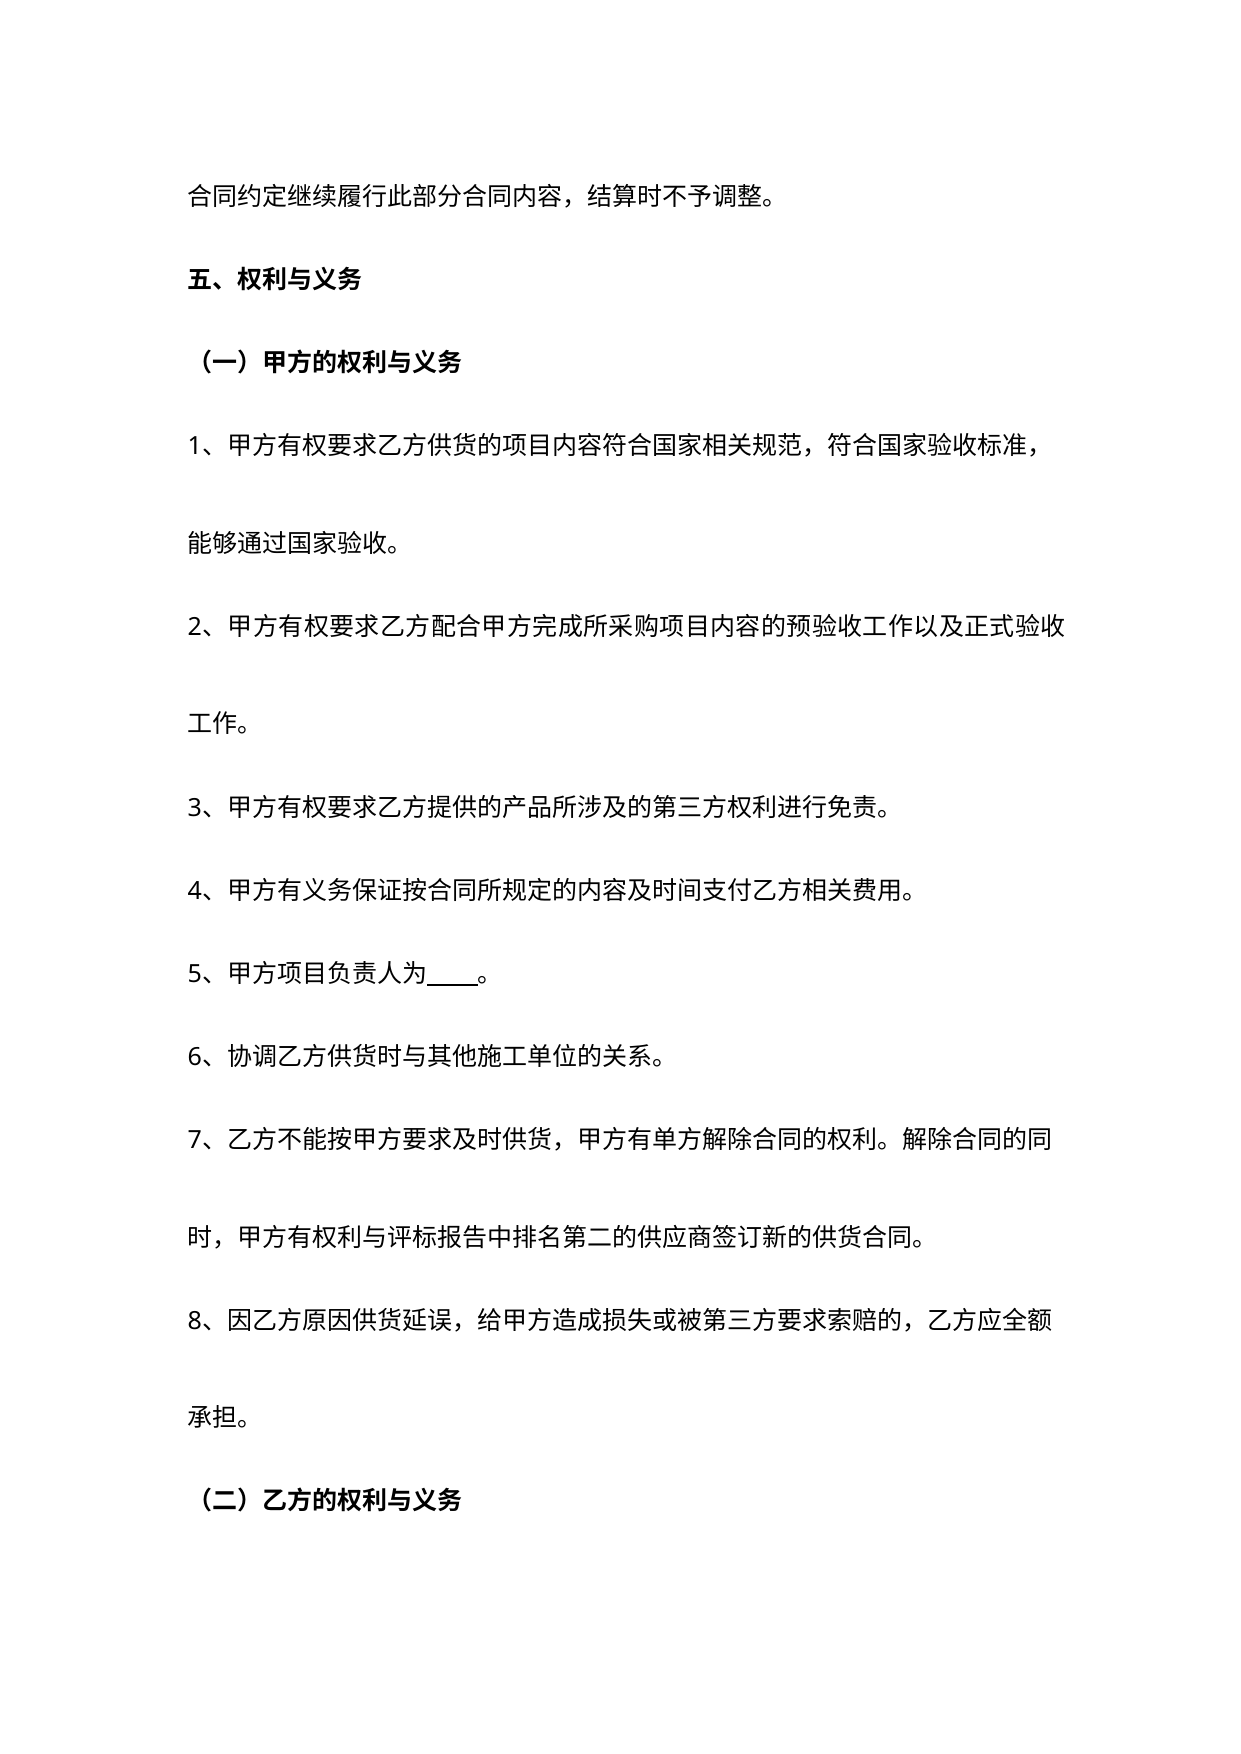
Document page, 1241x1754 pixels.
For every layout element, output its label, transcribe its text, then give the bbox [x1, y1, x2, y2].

text 3、甲方有权要求乙方提供的产品所涉及的第三方权利进行免责。 [187, 773, 1053, 838]
text 7、乙方不能按甲方要求及时供货，甲方有单方解除合同的权利。解除合同的同时，甲方有权利与评标报告中排名第二的供应商签订新的供货合同。 [187, 1105, 1053, 1268]
text （一）甲方的权利与义务 [187, 328, 1053, 393]
text 五、权利与义务 [187, 245, 1053, 310]
text 4、甲方有义务保证按合同所规定的内容及时间支付乙方相关费用。 [187, 856, 1053, 921]
text 1、甲方有权要求乙方供货的项目内容符合国家相关规范，符合国家验收标准，能够通过国家验收。 [187, 411, 1053, 574]
text 8、因乙方原因供货延误，给甲方造成损失或被第三方要求索赔的，乙方应全额承担。 [187, 1286, 1053, 1448]
text （二）乙方的权利与义务 [187, 1466, 1053, 1531]
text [187, 162, 1053, 227]
text 6、协调乙方供货时与其他施工单位的关系。 [187, 1022, 1053, 1087]
text 2、甲方有权要求乙方配合甲方完成所采购项目内容的预验收工作以及正式验收工作。 [187, 592, 1068, 754]
text 5、甲方项目负责人为 。 [187, 939, 1053, 1004]
